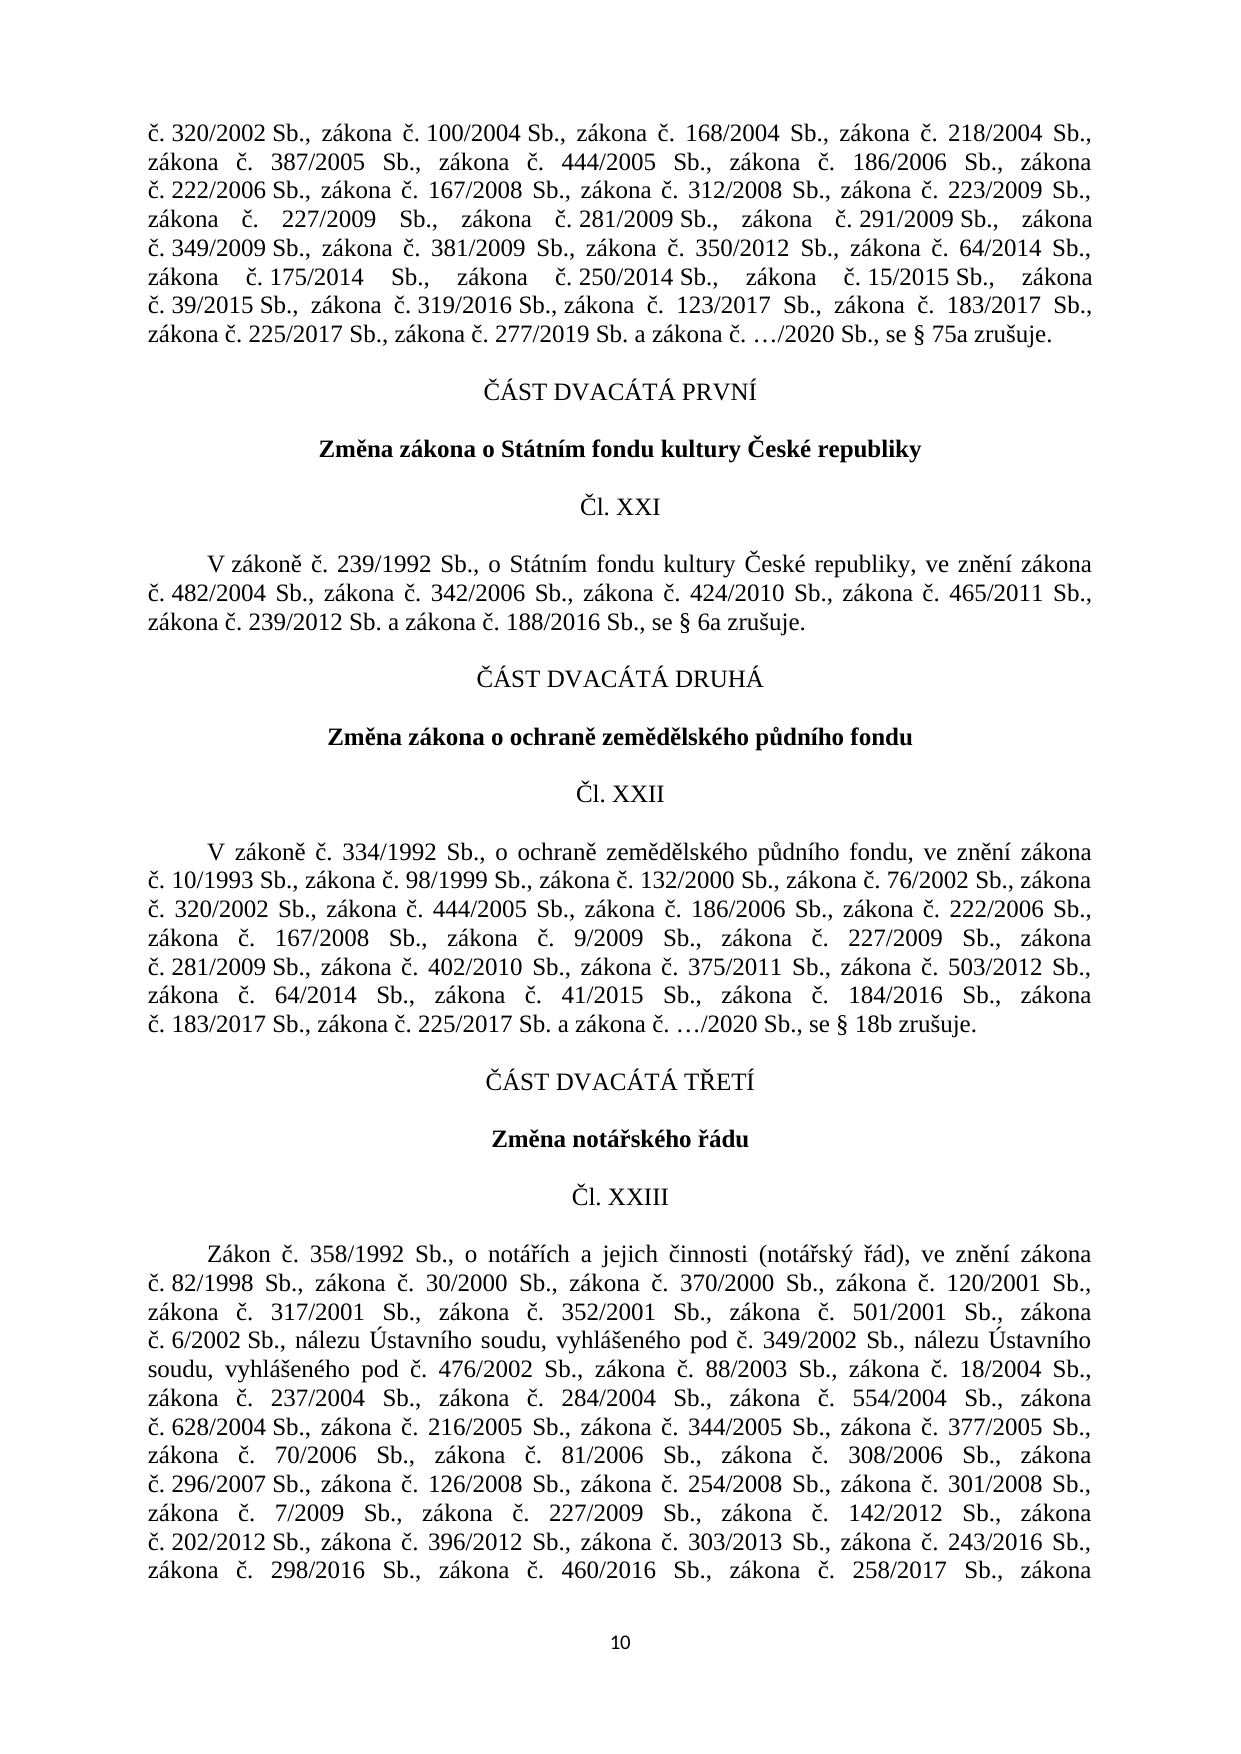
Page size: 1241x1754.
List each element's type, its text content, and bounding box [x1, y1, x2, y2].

text V zákoně č. 334/1992 Sb., o ochraně zemědělského půdního fondu, ve znění zákona č. 10/1993 Sb., zákona č. 98/1999 Sb., zákona č. 132/2000 Sb., zákona č. 76/2002 Sb., zákona č. 320/2002 Sb., zákona č. 444/2005 Sb., zákona č. 186/2006 Sb., zákona č. 222/2006 Sb., zákona č. 167/2008 Sb., zákona č. 9/2009 Sb., zákona č. 227/2009 Sb., zákona č. 281/2009 Sb., zákona č. 402/2010 Sb., zákona č. 375/2011 Sb., zákona č. 503/2012 Sb., zákona č. 64/2014 Sb., zákona č. 41/2015 Sb., zákona č. 184/2016 Sb., zákona č. 183/2017 Sb., zákona č. 225/2017 Sb. a zákona č. …/2020 Sb., se § 18b zrušuje. [148, 837, 1092, 1038]
text Změna zákona o ochraně zemědělského půdního fondu [148, 722, 1092, 751]
text Čl. XXIII [148, 1182, 1092, 1211]
text ČÁST DVACÁTÁ TŘETÍ [148, 1067, 1092, 1096]
text Změna zákona o Státním fondu kultury České republiky [148, 434, 1092, 463]
text ČÁST DVACÁTÁ PRVNÍ [148, 377, 1092, 406]
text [148, 118, 1092, 348]
text Čl. XXI [148, 492, 1092, 521]
text V zákoně č. 239/1992 Sb., o Státním fondu kultury České republiky, ve znění zákona č. 482/2004 Sb., zákona č. 342/2006 Sb., zákona č. 424/2010 Sb., zákona č. 465/2011 Sb., zákona č. 239/2012 Sb. a zákona č. 188/2016 Sb., se § 6a zrušuje. [148, 549, 1092, 636]
text ČÁST DVACÁTÁ DRUHÁ [148, 664, 1092, 693]
text Čl. XXII [148, 779, 1092, 808]
text Změna notářského řádu [148, 1124, 1092, 1153]
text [148, 1239, 1092, 1584]
